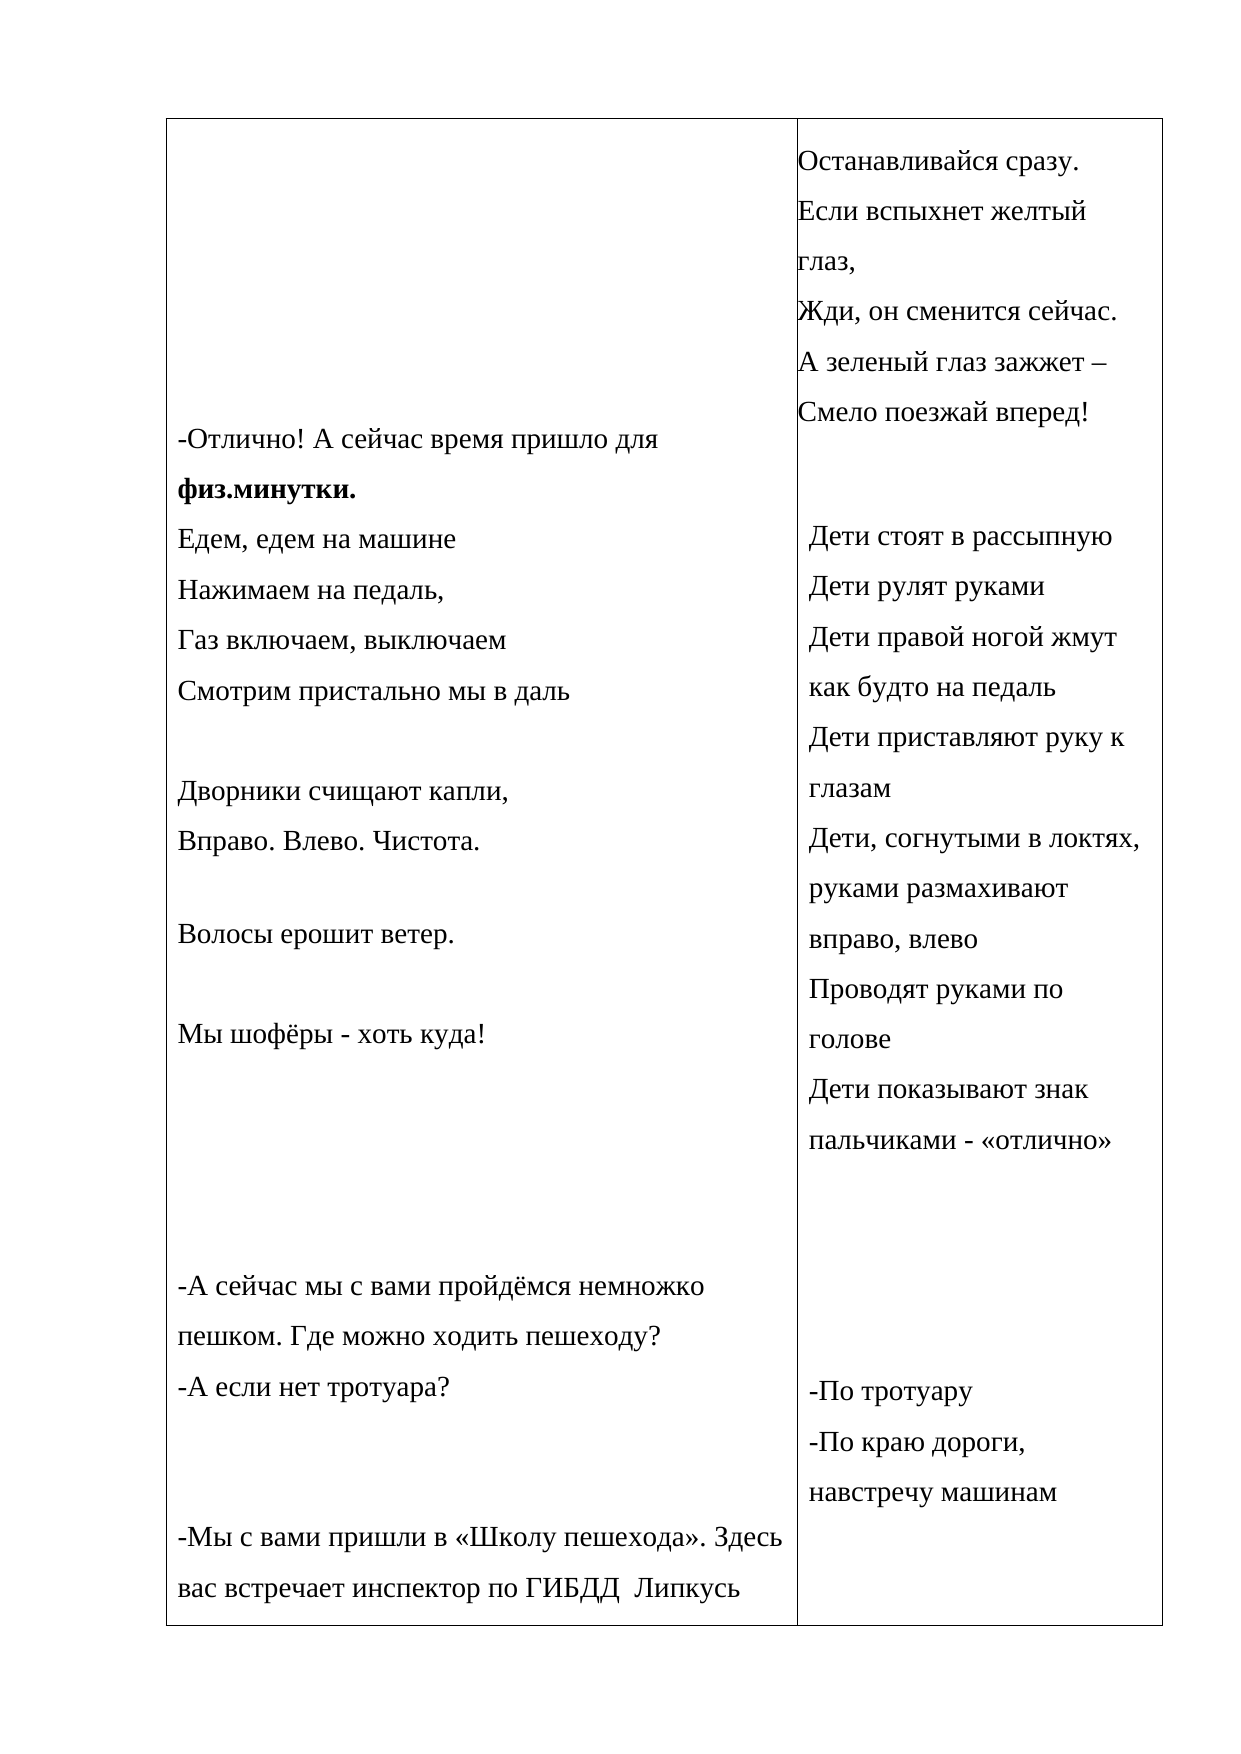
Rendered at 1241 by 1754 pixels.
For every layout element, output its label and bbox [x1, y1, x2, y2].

table_cell [798, 119, 1162, 1625]
table_cell [167, 119, 797, 1625]
